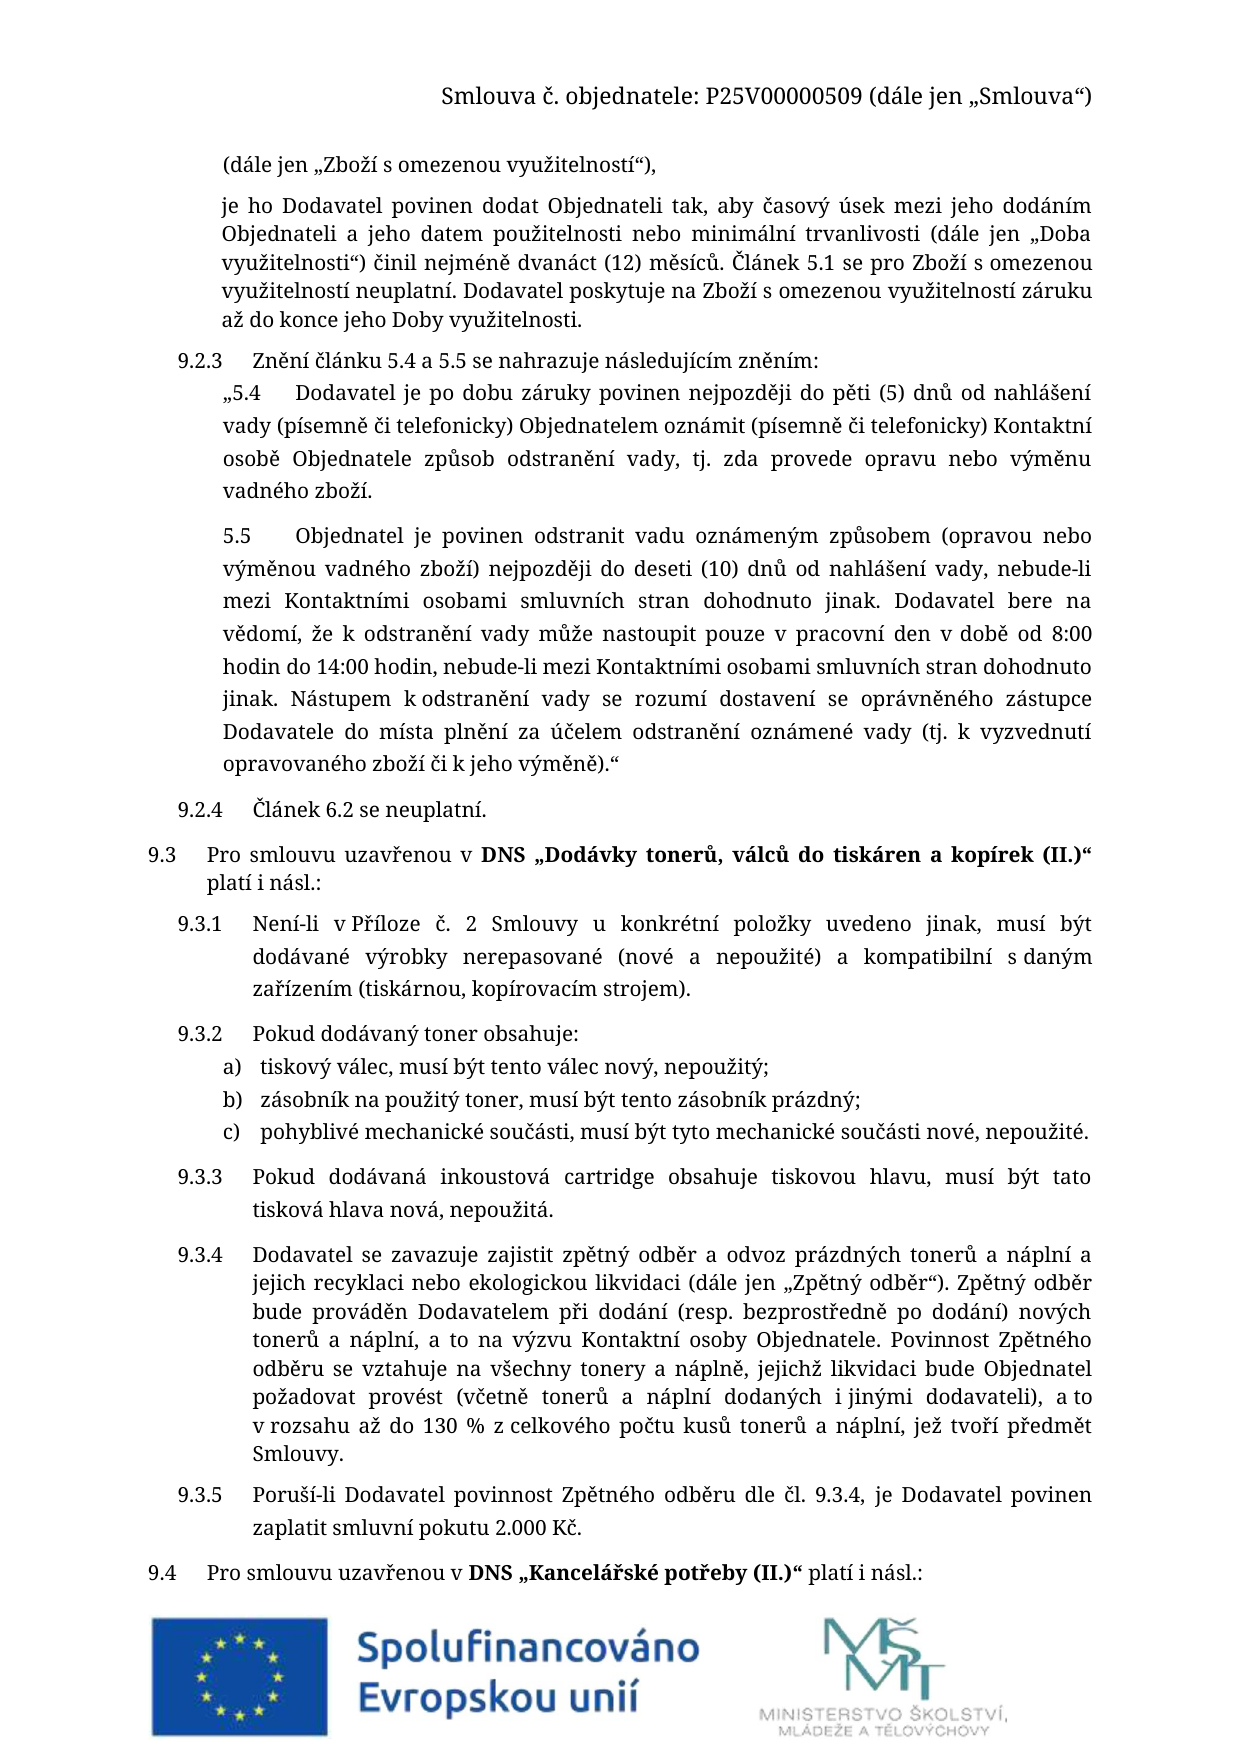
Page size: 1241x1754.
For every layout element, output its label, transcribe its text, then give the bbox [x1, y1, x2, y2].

list Pokud dodávaná inkoustová cartridge obsahuje tiskovou hlavu, musí být tato tisková hlava nová, nepoužitá. [177, 1162, 1093, 1223]
text je ho Dodavatel povinen dodat Objednateli tak, aby časový úsek mezi jeho dodáním Objednateli a jeho datem použitelnosti nebo minimální trvanlivosti (dále jen „Doba využitelnosti“) činil nejméně dvanáct (12) měsíců. Článek 5.1 se pro Zboží s omezenou využitelností neuplatní. Dodavatel poskytuje na Zboží s omezenou využitelností záruku až do konce jeho Doby využitelnosti. [221, 191, 1093, 333]
list zásobník na použitý toner, musí být tento zásobník prázdný; [223, 1085, 1093, 1113]
list Článek 6.2 se neuplatní. [177, 795, 1093, 823]
picture [147, 1613, 1009, 1742]
list Pro smlouvu uzavřenou v DNS „Kancelářské potřeby (II.)“ platí i násl.: [148, 1558, 1093, 1586]
list Není-li v Příloze č. 2 Smlouvy u konkrétní položky uvedeno jinak, musí být dodávané výrobky nerepasované (nové a nepoužité) a kompatibilní s daným zařízením (tiskárnou, kopírovacím strojem). [177, 909, 1093, 1003]
list Dodavatel se zavazuje zajistit zpětný odběr a odvoz prázdných tonerů a náplní a jejich recyklaci nebo ekologickou likvidaci (dále jen „Zpětný odběr“). Zpětný odběr bude prováděn Dodavatelem při dodání (resp. bezprostředně po dodání) nových tonerů a náplní, a to na výzvu Kontaktní osoby Objednatele. Povinnost Zpětného odběru se vztahuje na všechny tonery a náplně, jejichž likvidaci bude Objednatel požadovat provést (včetně tonerů a náplní dodaných i jinými dodavateli), a to v rozsahu až do 130 % z celkového počtu kusů tonerů a náplní, jež tvoří předmět Smlouvy. [177, 1240, 1093, 1468]
list Pro smlouvu uzavřenou v DNS „Dodávky tonerů, válců do tiskáren a kopírek (II.)“ platí i násl.: [148, 840, 1093, 897]
text (dále jen „Zboží s omezenou využitelností“), [223, 150, 1093, 179]
list Pokud dodávaný toner obsahuje: [177, 1019, 1093, 1048]
list Poruší-li Dodavatel povinnost Zpětného odběru dle čl. 9.3.4, je Dodavatel povinen zaplatit smluvní pokutu 2.000 Kč. [177, 1480, 1093, 1541]
list tiskový válec, musí být tento válec nový, nepoužitý; [223, 1052, 1093, 1081]
list „5.4 Dodavatel je po dobu záruky povinen nejpozději do pěti (5) dnů od nahlášení vady (písemně či telefonicky) Objednatelem oznámit (písemně či telefonicky) Kontaktní osobě Objednatele způsob odstranění vady, tj. zda provede opravu nebo výměnu vadného zboží. [223, 378, 1093, 505]
list Znění článku 5.4 a 5.5 se nahrazuje následujícím zněním: [177, 346, 1093, 374]
list 5.5 Objednatel je povinen odstranit vadu oznámeným způsobem (opravou nebo výměnou vadného zboží) nejpozději do deseti (10) dnů od nahlášení vady, nebude-li mezi Kontaktními osobami smluvních stran dohodnuto jinak. Dodavatel bere na vědomí, že k odstranění vady může nastoupit pouze v pracovní den v době od 8:00 hodin do 14:00 hodin, nebude-li mezi Kontaktními osobami smluvních stran dohodnuto jinak. Nástupem k odstranění vady se rozumí dostavení se oprávněného zástupce Dodavatele do místa plnění za účelem odstranění oznámené vady (tj. k vyzvednutí opravovaného zboží či k jeho výměně).“ [223, 521, 1093, 778]
list pohyblivé mechanické součásti, musí být tyto mechanické součásti nové, nepoužité. [223, 1117, 1093, 1146]
